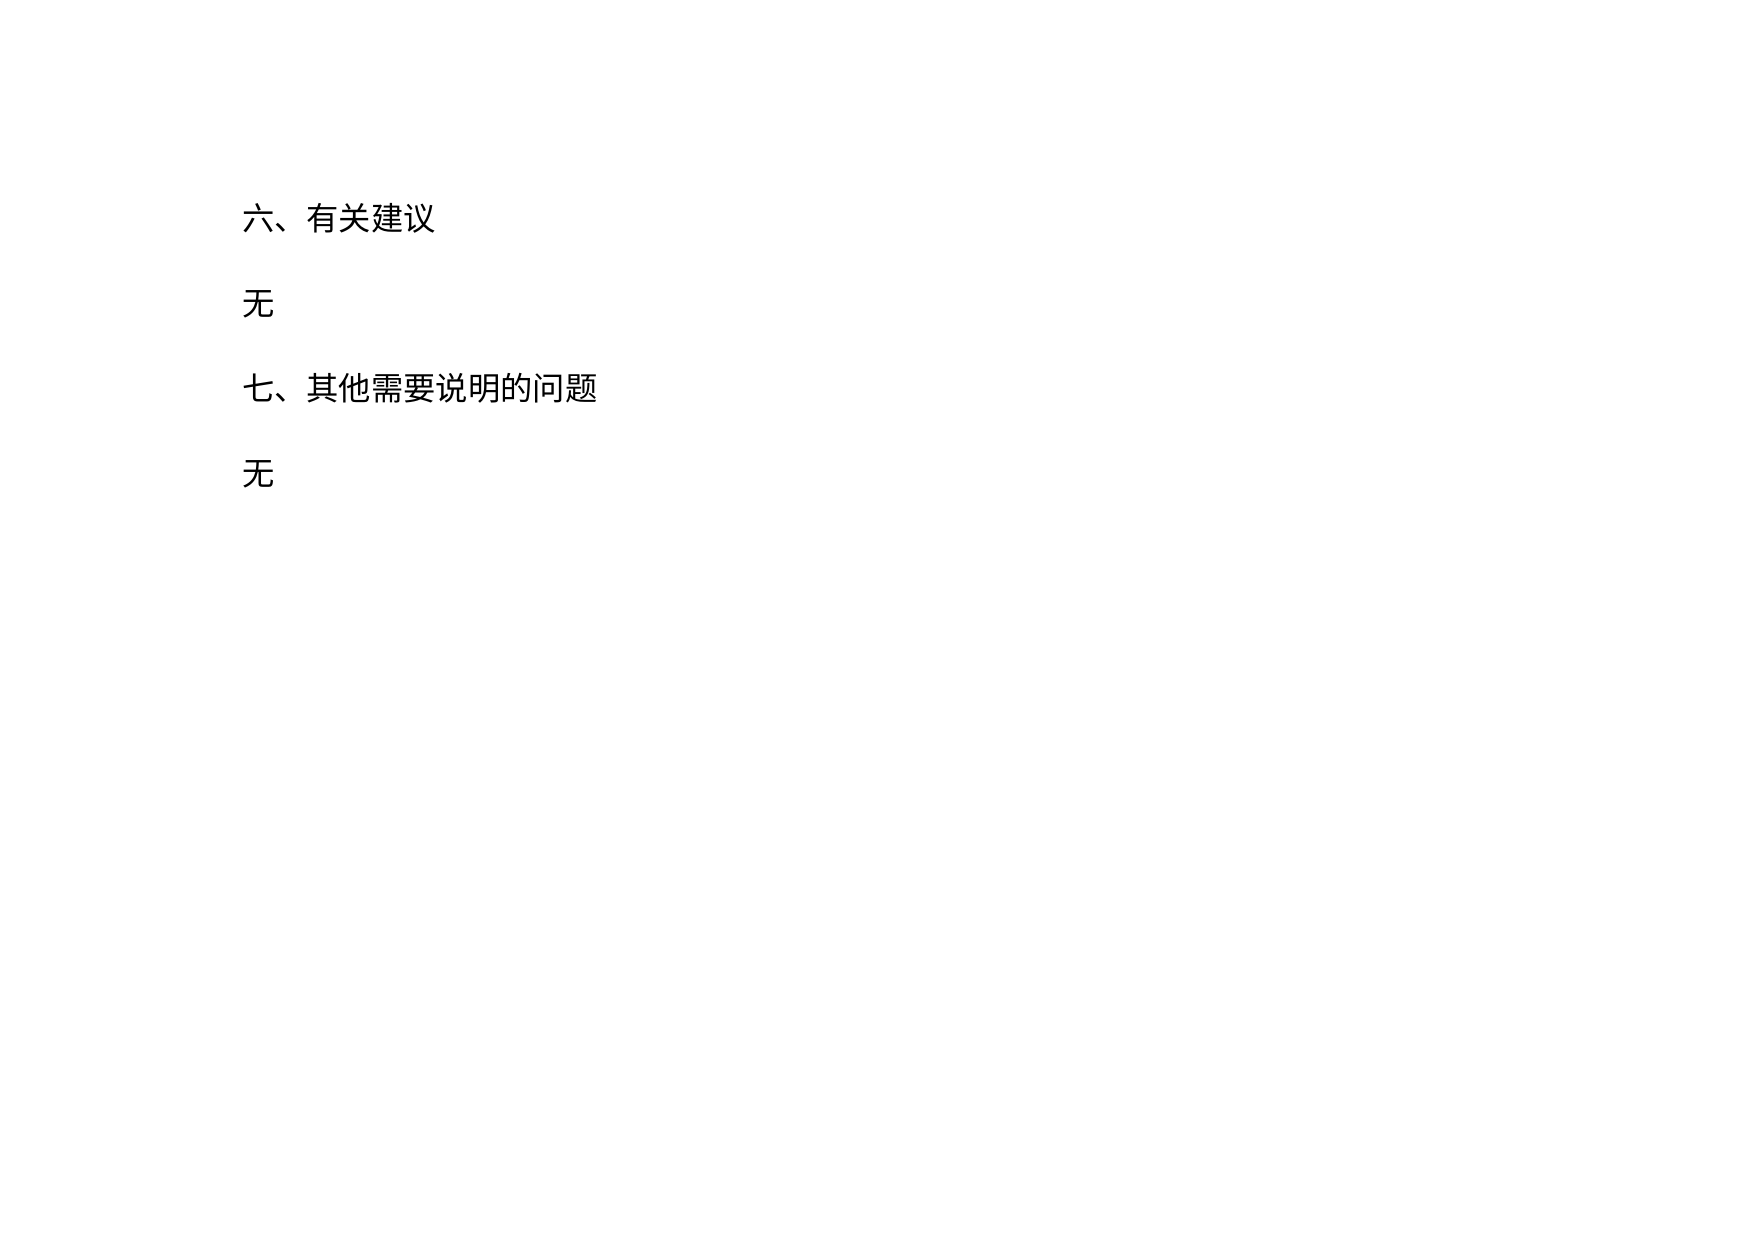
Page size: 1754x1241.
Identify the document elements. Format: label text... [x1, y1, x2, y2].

text 无 [177, 259, 1553, 344]
text 无 [177, 429, 1553, 514]
text 六、有关建议 [177, 174, 1553, 259]
text 七、其他需要说明的问题 [177, 344, 1553, 429]
